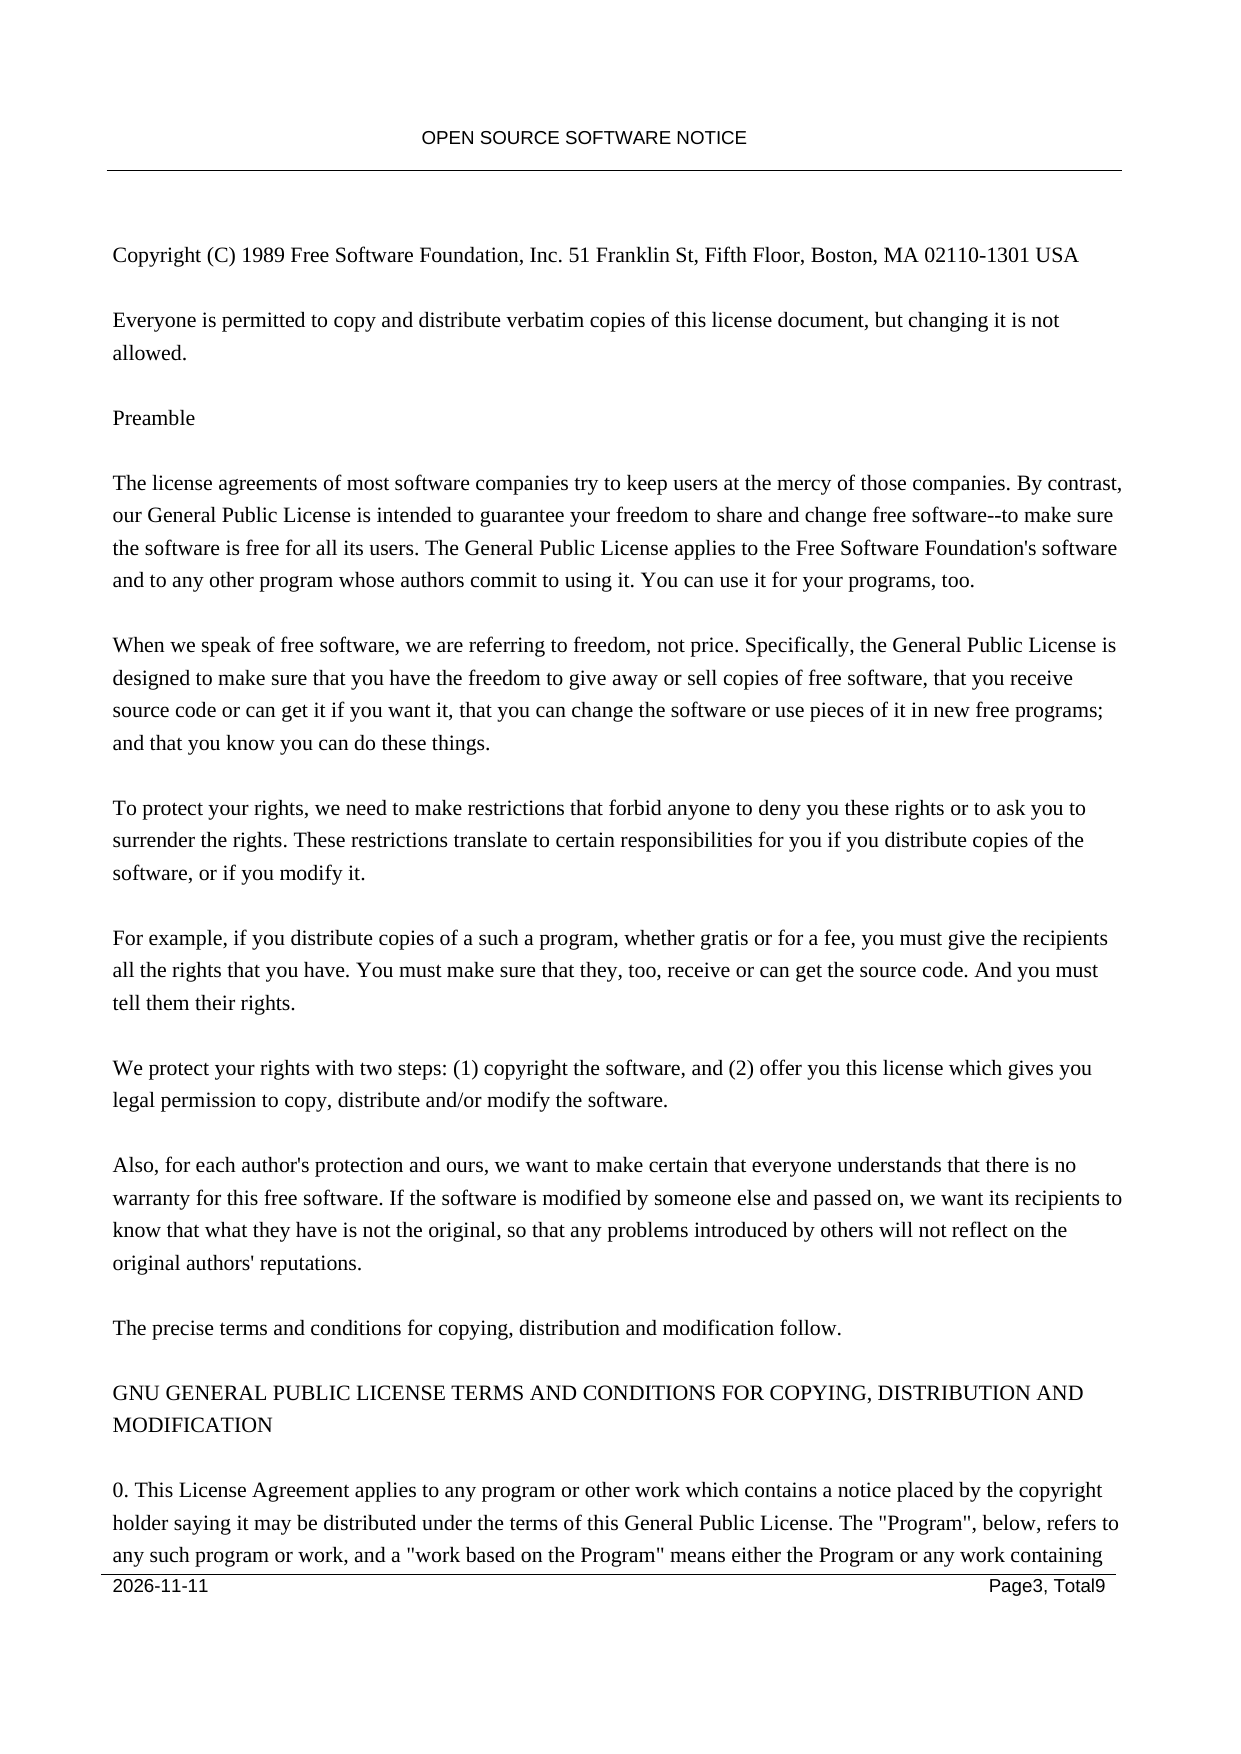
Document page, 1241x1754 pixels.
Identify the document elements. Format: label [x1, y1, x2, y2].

text [112, 206, 1128, 1571]
